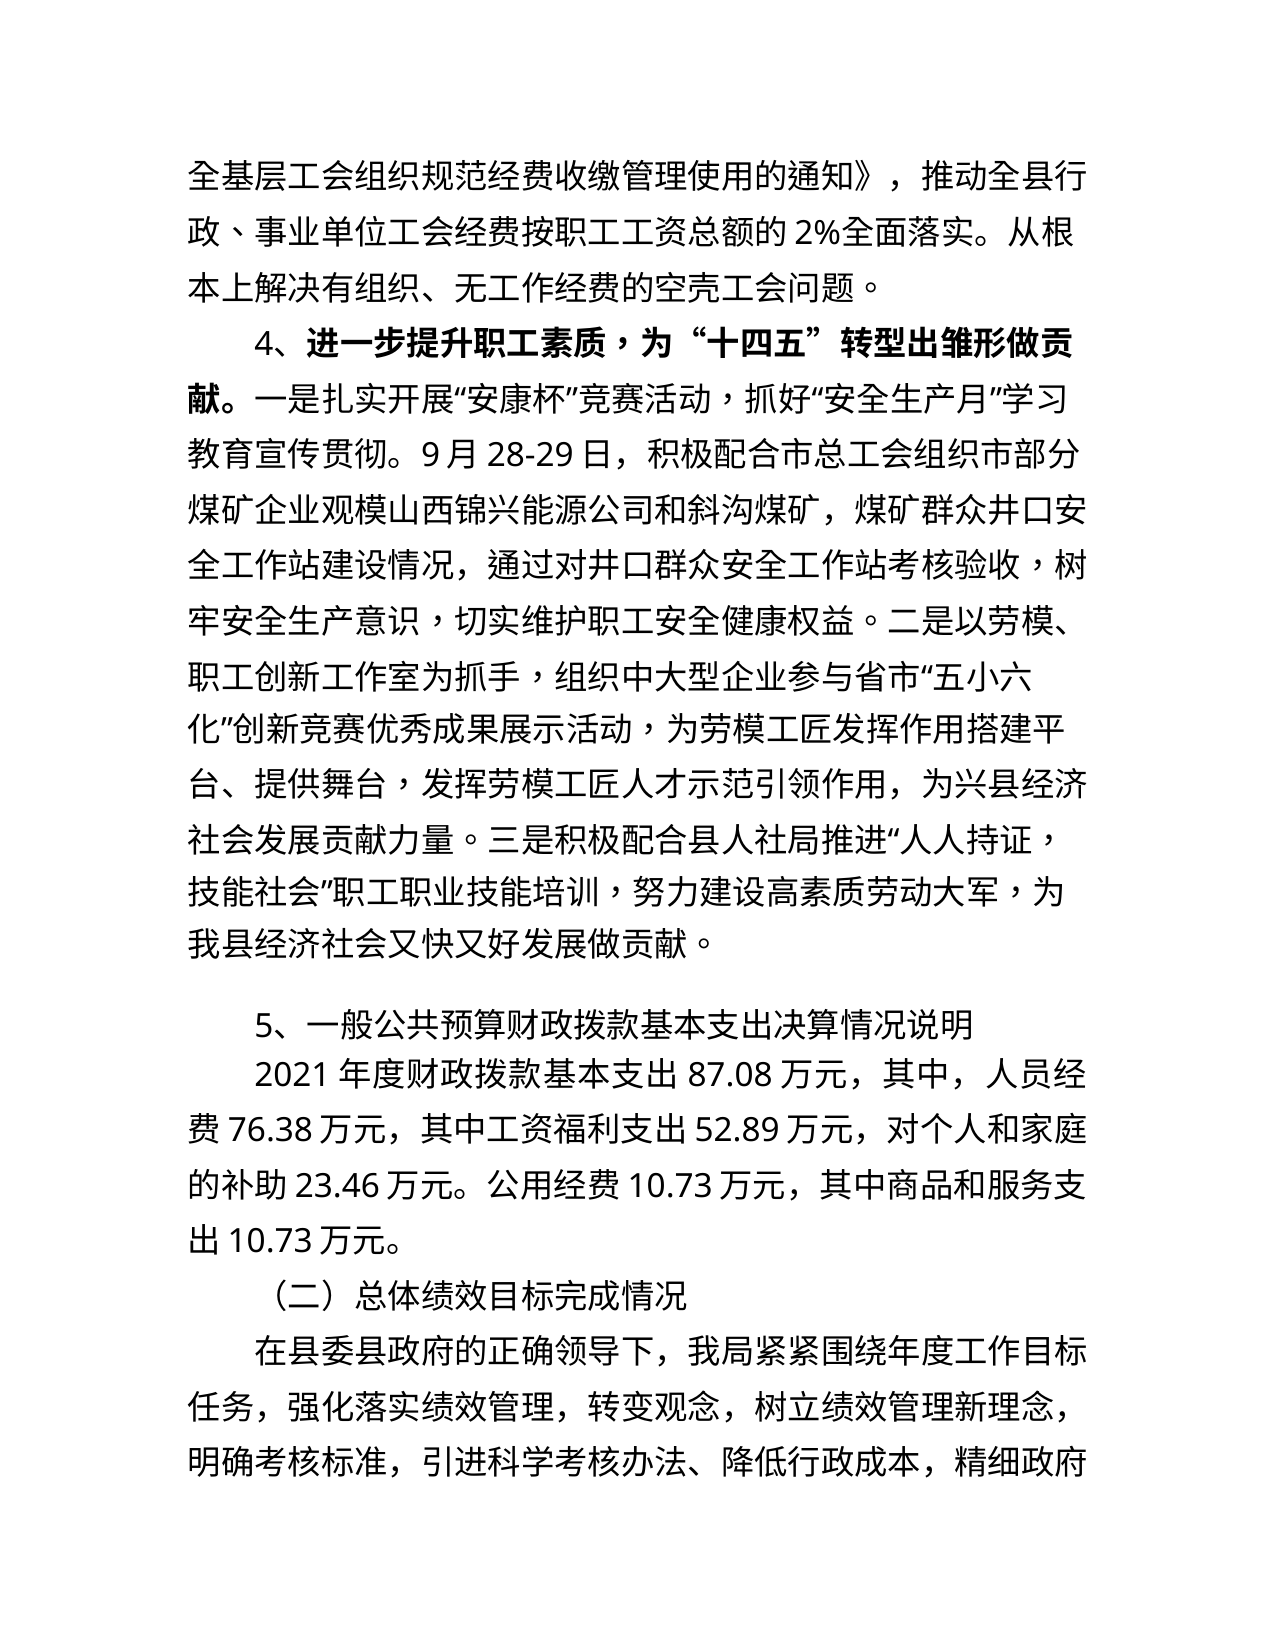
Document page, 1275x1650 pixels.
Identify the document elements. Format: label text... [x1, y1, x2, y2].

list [187, 1325, 1087, 1484]
list 4、进一步提升职工素质，为“十四五”转型出雏形做贡献。一是扎实开展“安康杯”竞赛活动，抓好“安全生产月”学习教育宣传贯彻。9月28-29日，积极配合市总工会组织市部分煤矿企业观模山西锦兴能源公司和斜沟煤矿，煤矿群众井口安全工作站建设情况，通过对井口群众安全工作站考核验收，树牢安全生产意识，切实维护职工安全健康权益。二是以劳模、职工创新工作室为抓手，组织中大型企业参与省市“五小六化”创新竞赛优秀成果展示活动，为劳模工匠发挥作用搭建平台、提供舞台，发挥劳模工匠人才示范引领作用，为兴县经济社会发展贡献力量。三是积极配合县人社局推进“人人持证，技能社会”职工职业技能培训，努力建设高素质劳动大军，为我县经济社会又快又好发展做贡献。 [187, 317, 1087, 967]
text 5、一般公共预算财政拨款基本支出决算情况说明 [187, 994, 1087, 1047]
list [187, 150, 1087, 310]
list （二）总体绩效目标完成情况 [187, 1270, 1087, 1318]
list 2021年度财政拨款基本支出87.08万元，其中，人员经费76.38万元，其中工资福利支出52.89万元，对个人和家庭的补助23.46万元。公用经费10.73万元，其中商品和服务支出10.73万元。 [187, 1047, 1087, 1263]
